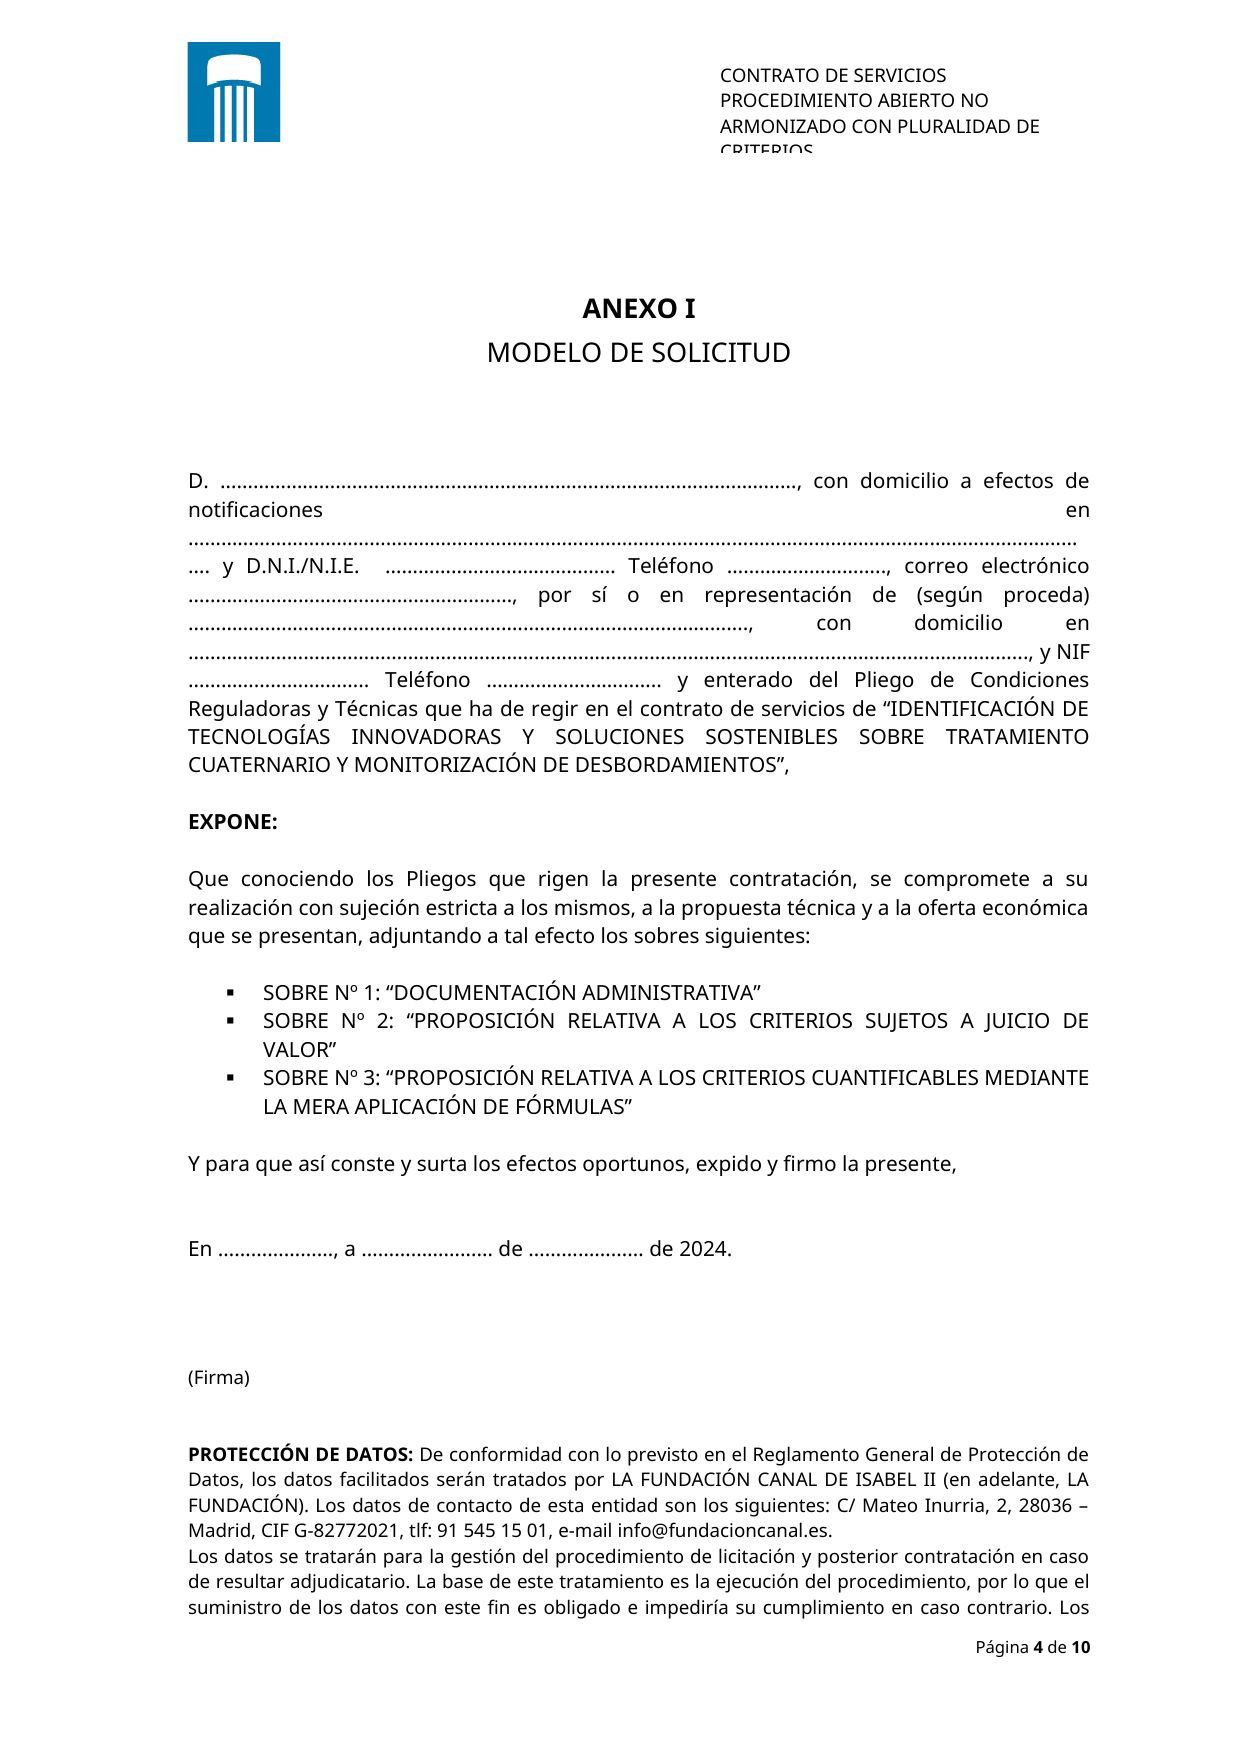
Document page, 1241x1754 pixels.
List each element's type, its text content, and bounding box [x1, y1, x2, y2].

text PROTECCIÓN DE DATOS: De conformidad con lo previsto en el Reglamento General de Protección de Datos, los datos facilitados serán tratados por LA FUNDACIÓN CANAL DE ISABEL II (en adelante, LA FUNDACIÓN). Los datos de contacto de esta entidad son los siguientes: C/ Mateo Inurria, 2, 28036 – Madrid, CIF G-82772021, tlf: 91 545 15 01, e-mail info@fundacioncanal.es. [188, 1441, 1090, 1543]
list SOBRE Nº 3: “PROPOSICIÓN RELATIVA A LOS CRITERIOS CUANTIFICABLES MEDIANTE LA MERA APLICACIÓN DE FÓRMULAS” [225, 1063, 1090, 1120]
picture [208, 55, 260, 84]
list SOBRE Nº 1: “DOCUMENTACIÓN ADMINISTRATIVA” [225, 978, 1090, 1007]
text En …………………, a …………………… de ………………… de 2024. [188, 1234, 1090, 1262]
list SOBRE Nº 2: “PROPOSICIÓN RELATIVA A LOS CRITERIOS SUJETOS A JUICIO DE VALOR” [225, 1007, 1090, 1063]
text Que conociendo los Pliegos que rigen la presente contratación, se compromete a su realización con sujeción estricta a los mismos, a la propuesta técnica y a la oferta económica que se presentan, adjuntando a tal efecto los sobres siguientes: [188, 864, 1090, 950]
text Y para que así conste y surta los efectos oportunos, expido y firmo la presente, [188, 1149, 1090, 1177]
text EXPONE: [188, 807, 1090, 836]
text (Firma) [188, 1365, 1090, 1390]
picture [187, 42, 283, 144]
text ANEXO I [188, 289, 1090, 326]
text MODELO DE SOLICITUD [188, 334, 1090, 371]
text D. ……………………………………………………………………………………………, con domicilio a efectos de notificaciones en …………………………………………………………………………………………………………………………………………………. y D.N.I./N.I.E. …………………………………… Teléfono ……………………….., correo electrónico ………..…………………………………………, por sí o en representación de (según proceda) ……………………………………………………..…………………………………., con domicilio en ……………………………………………………………………………………………………………………………………..., y NIF ………………….……….. Teléfono ………………………….. y enterado del Pliego de Condiciones Reguladoras y Técnicas que ha de regir en el contrato de servicios de “IDENTIFICACIÓN DE TECNOLOGÍAS INNOVADORAS Y SOLUCIONES SOSTENIBLES SOBRE TRATAMIENTO CUATERNARIO Y MONITORIZACIÓN DE DESBORDAMIENTOS”, [188, 466, 1090, 779]
